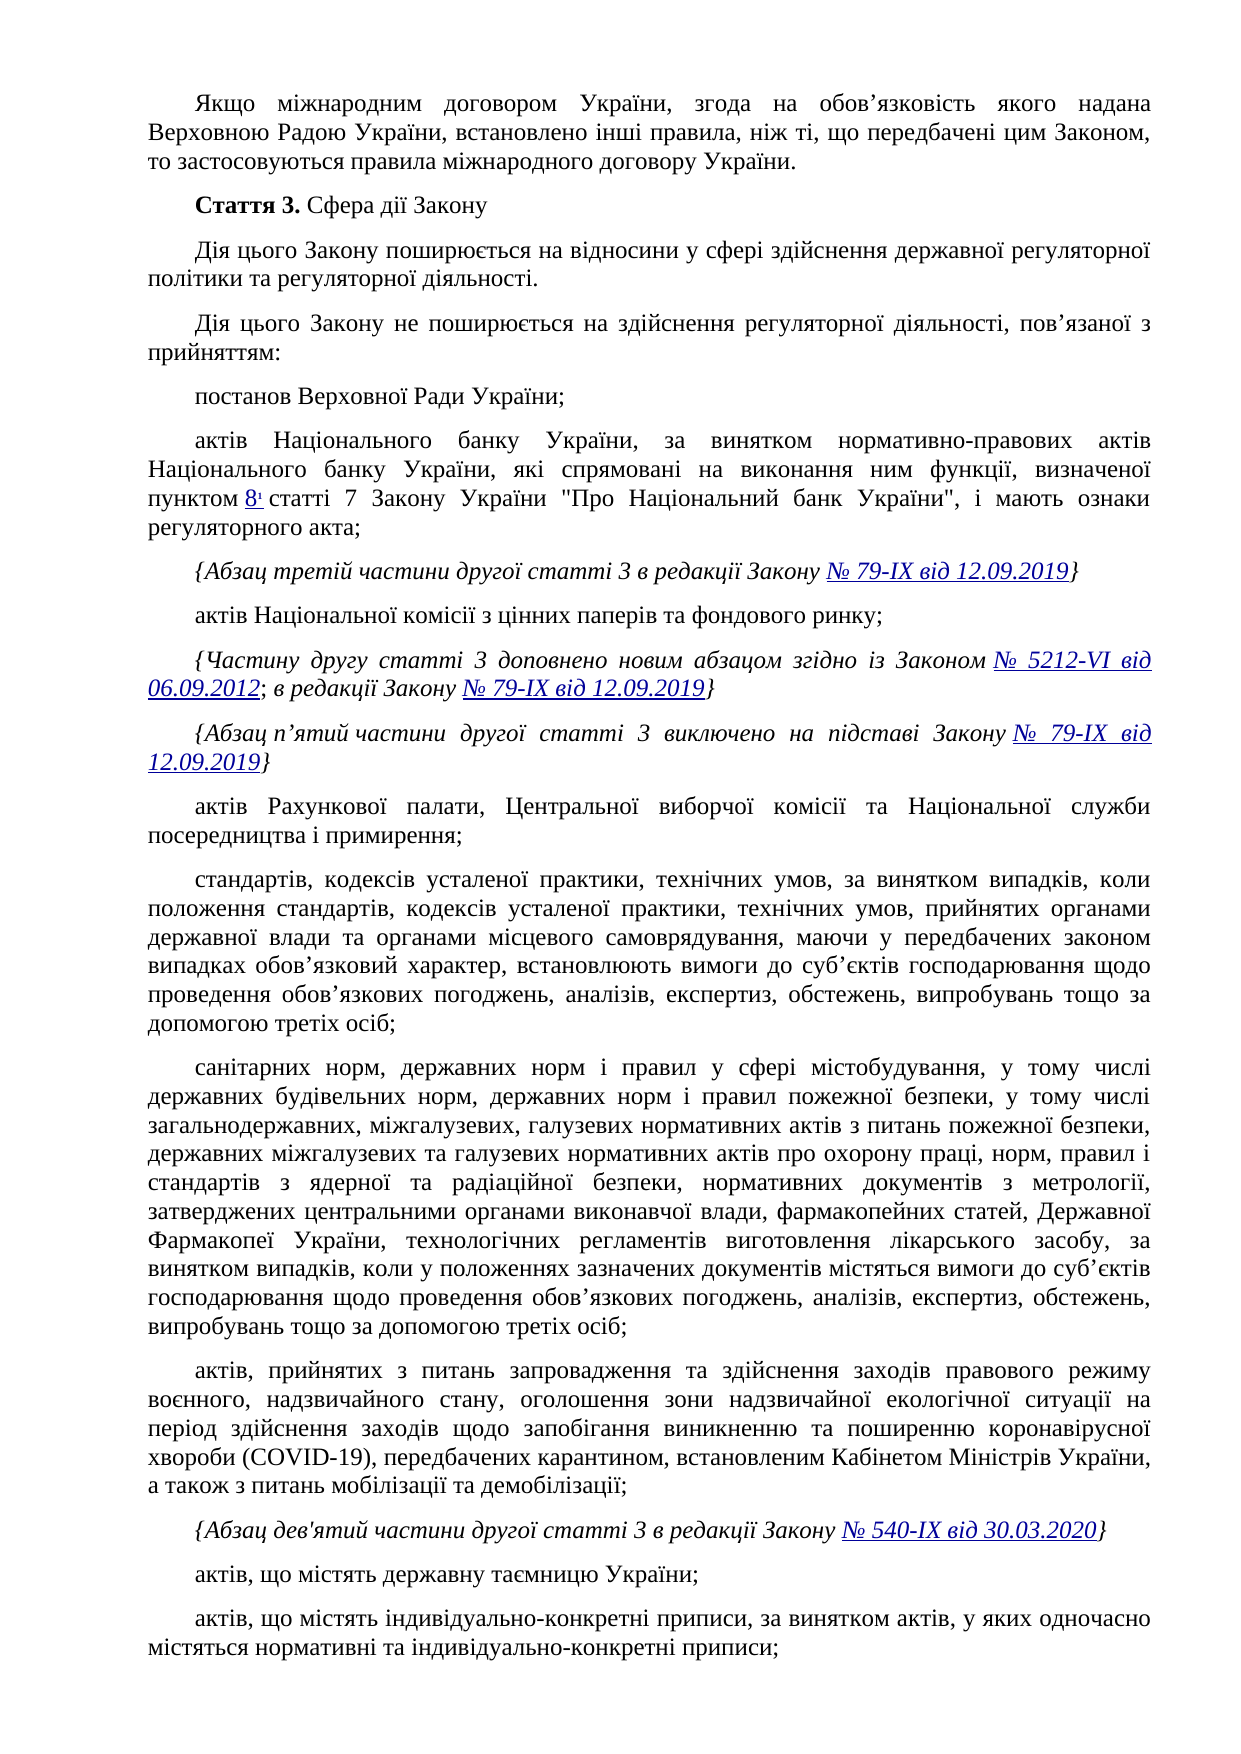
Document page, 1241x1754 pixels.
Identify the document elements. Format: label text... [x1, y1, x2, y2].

text актів Національного банку України, за винятком нормативно-правових актів Національного банку України, які спрямовані на виконання ним функції, визначеної пунктом 8-1 статті 7 Закону України "Про Національний банк України", і мають ознаки регуляторного акта; [148, 425, 1152, 540]
text актів, що містять державну таємницю України; [148, 1559, 1152, 1588]
text актів, що містять індивідуально-конкретні приписи, за винятком актів, у яких одночасно містяться нормативні та індивідуально-конкретні приписи; [148, 1603, 1152, 1661]
text актів Національної комісії з цінних паперів та фондового ринку; [148, 600, 1152, 629]
text {Абзац третій частини другої статті 3 в редакції Закону № 79-IX від 12.09.2019} [148, 556, 1152, 585]
text актів Рахункової палати, Центральної виборчої комісії та Національної служби посередництва і примирення; [148, 791, 1152, 848]
text {Частину другу статті 3 доповнено новим абзацом згідно із Законом № 5212-VI від 06.09.2012; в редакції Закону № 79-IX від 12.09.2019} [148, 645, 1152, 702]
text актів, прийнятих з питань запровадження та здійснення заходів правового режиму воєнного, надзвичайного стану, оголошення зони надзвичайної екологічної ситуації на період здійснення заходів щодо запобігання виникненню та поширенню коронавірусної хвороби (COVID-19), передбачених карантином, встановленим Кабінетом Міністрів України, а також з питань мобілізації та демобілізації; [148, 1355, 1152, 1499]
text Якщо міжнародним договором України, згода на обов’язковість якого надана Верховною Радою України, встановлено інші правила, ніж ті, що передбачені цим Законом, то застосовуються правила міжнародного договору України. [148, 88, 1152, 175]
text стандартів, кодексів усталеної практики, технічних умов, за винятком випадків, коли положення стандартів, кодексів усталеної практики, технічних умов, прийнятих органами державної влади та органами місцевого самоврядування, маючи у передбачених законом випадках обов’язковий характер, встановлюють вимоги до суб’єктів господарювання щодо проведення обов’язкових погоджень, аналізів, експертиз, обстежень, випробувань тощо за допомогою третіх осіб; [148, 864, 1152, 1037]
text Стаття 3. Сфера дії Закону [148, 190, 1152, 219]
text постанов Верховної Ради України; [148, 381, 1152, 410]
text {Абзац дев'ятий частини другої статті 3 в редакції Закону № 540-IX від 30.03.2020} [148, 1515, 1152, 1543]
text {Абзац п’ятий частини другої статті 3 виключено на підставі Закону № 79-IX від 12.09.2019} [148, 718, 1152, 775]
text Дія цього Закону поширюється на відносини у сфері здійснення державної регуляторної політики та регуляторної діяльності. [148, 235, 1152, 292]
text Дія цього Закону не поширюється на здійснення регуляторної діяльності, пов’язаної з прийняттям: [148, 308, 1152, 365]
text санітарних норм, державних норм і правил у сфері містобудування, у тому числі державних будівельних норм, державних норм і правил пожежної безпеки, у тому числі загальнодержавних, міжгалузевих, галузевих нормативних актів з питань пожежної безпеки, державних міжгалузевих та галузевих нормативних актів про охорону праці, норм, правил і стандартів з ядерної та радіаційної безпеки, нормативних документів з метрології, затверджених центральними органами виконавчої влади, фармакопейних статей, Державної Фармакопеї України, технологічних регламентів виготовлення лікарського засобу, за винятком випадків, коли у положеннях зазначених документів містяться вимоги до суб’єктів господарювання щодо проведення обов’язкових погоджень, аналізів, експертиз, обстежень, випробувань тощо за допомогою третіх осіб; [148, 1052, 1152, 1340]
